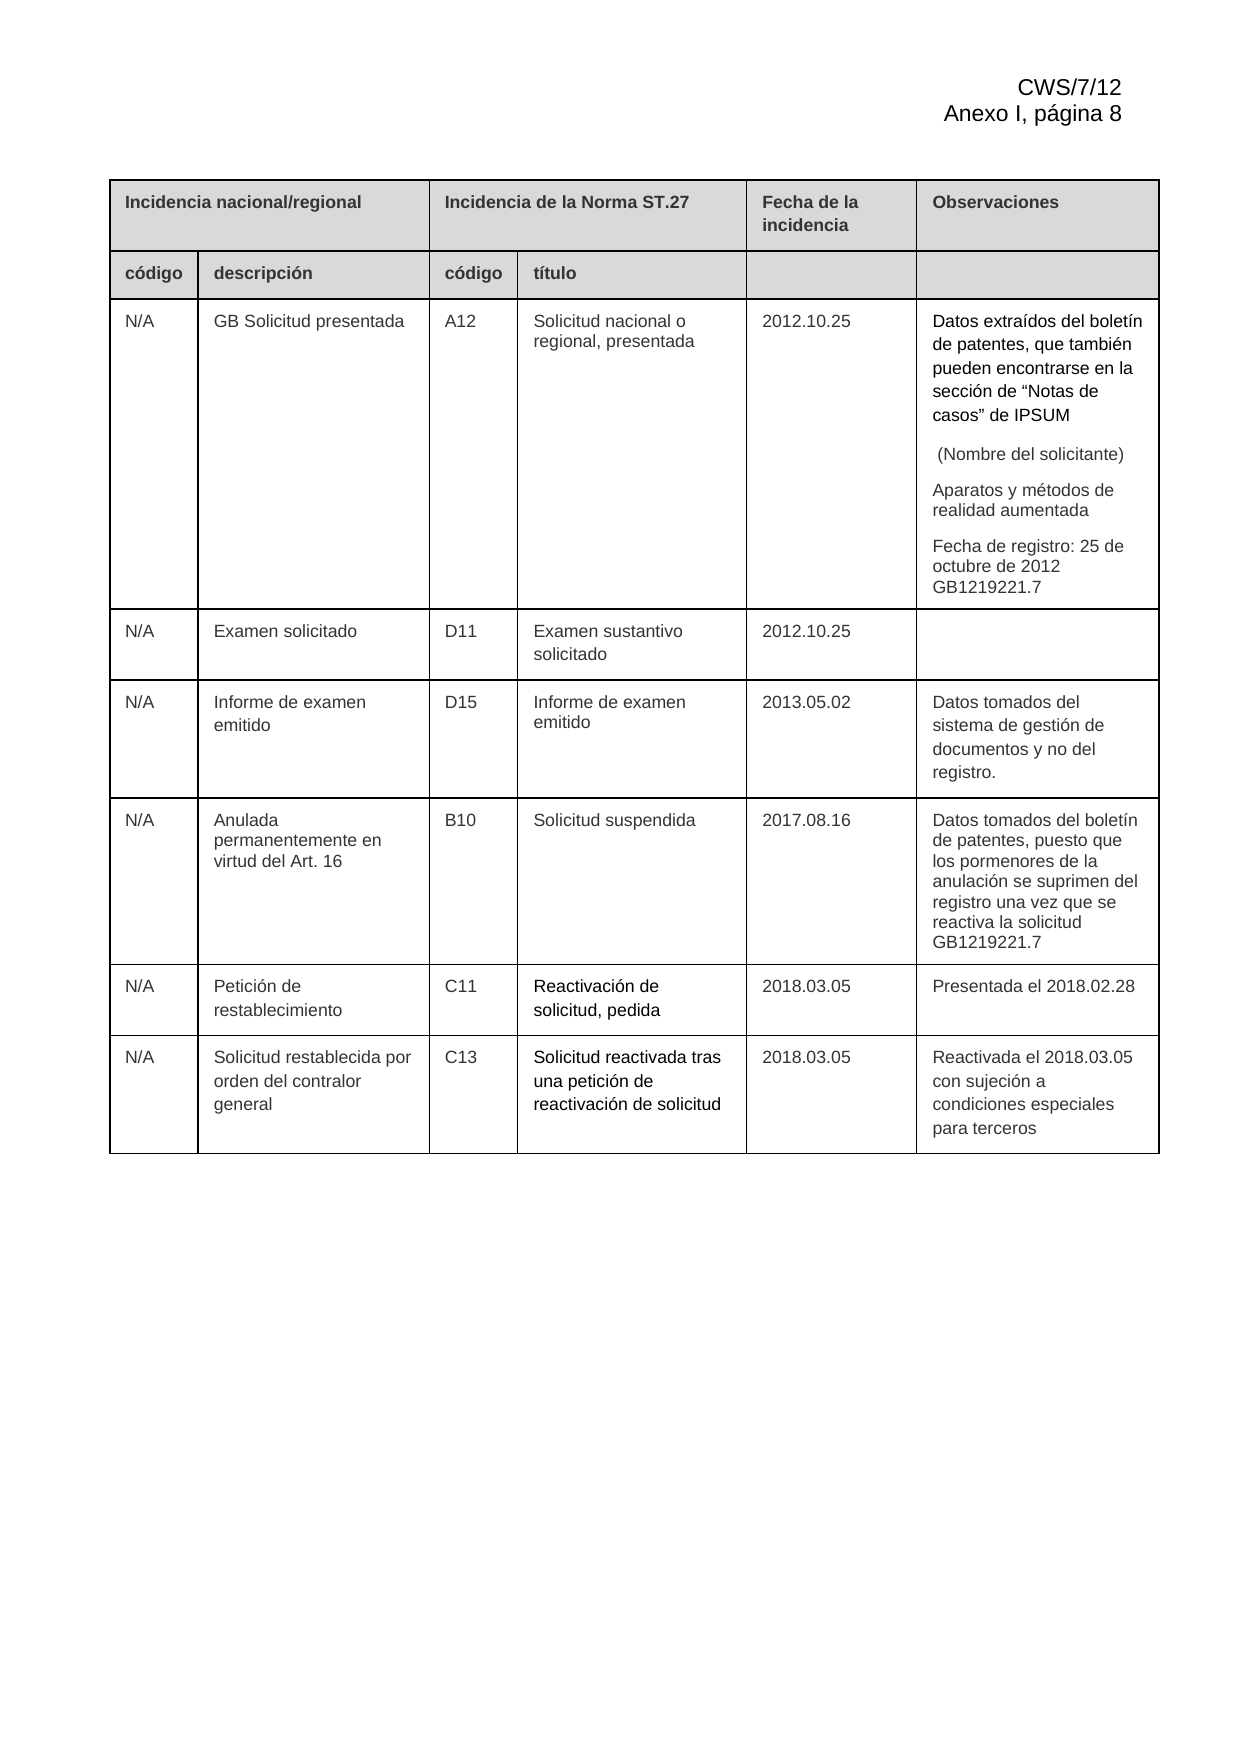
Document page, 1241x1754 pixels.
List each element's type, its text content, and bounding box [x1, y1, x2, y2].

table_cell descripción [199, 252, 429, 298]
table_cell 2013.05.02 [747, 681, 916, 797]
table_cell código [111, 252, 197, 298]
table_cell Datos extraídos del boletín de patentes, que también pueden encontrarse en la sección de “Notas de casos” de IPSUM (Nombre del solicitante) Aparatos y métodos de realidad aumentada Fecha de registro: 25 de octubre de 2012 GB1219221.7 [917, 300, 1158, 608]
table_cell N/A [111, 965, 197, 1035]
table_cell Anulada permanentemente en virtud del Art. 16 [199, 799, 429, 963]
table_cell Informe de examen emitido [199, 681, 429, 797]
table_cell Datos tomados del sistema de gestión de documentos y no del registro. [917, 681, 1158, 797]
table_cell Petición de restablecimiento [199, 965, 429, 1035]
table_cell Reactivada el 2018.03.05 con sujeción a condiciones especiales para terceros [917, 1036, 1158, 1153]
table_cell C11 [430, 965, 517, 1035]
table_cell [747, 252, 916, 298]
table_cell [917, 610, 1158, 679]
table_cell Examen solicitado [199, 610, 429, 679]
table_cell código [430, 252, 517, 298]
table_cell 2018.03.05 [747, 1036, 916, 1153]
table_cell D15 [430, 681, 517, 797]
table_cell N/A [111, 799, 197, 963]
table_cell D11 [430, 610, 517, 679]
table_cell Examen sustantivo solicitado [518, 610, 746, 679]
table_cell 2017.08.16 [747, 799, 916, 963]
table_cell Datos tomados del boletín de patentes, puesto que los pormenores de la anulación se suprimen del registro una vez que se reactiva la solicitud GB1219221.7 [917, 799, 1158, 963]
table_cell 2012.10.25 [747, 300, 916, 608]
table_cell Reactivación de solicitud, pedida [518, 965, 746, 1035]
table_cell título [518, 252, 746, 298]
table_cell N/A [111, 300, 197, 608]
table_cell Solicitud suspendida [518, 799, 746, 963]
table_header Fecha de la incidencia [747, 181, 916, 250]
table_cell 2018.03.05 [747, 965, 916, 1035]
table_cell N/A [111, 1036, 197, 1153]
table_cell B10 [430, 799, 517, 963]
table_cell Solicitud restablecida por orden del contralor general [199, 1036, 429, 1153]
table_cell Solicitud nacional o regional, presentada [518, 300, 746, 608]
table_cell [917, 252, 1158, 298]
table_cell GB Solicitud presentada [199, 300, 429, 608]
table_cell Solicitud reactivada tras una petición de reactivación de solicitud [518, 1036, 746, 1153]
table_cell Presentada el 2018.02.28 [917, 965, 1158, 1035]
table_cell A12 [430, 300, 517, 608]
table_cell N/A [111, 610, 197, 679]
table_cell C13 [430, 1036, 517, 1153]
table_header Incidencia de la Norma ST.27 [430, 181, 746, 250]
table_header Observaciones [917, 181, 1158, 250]
table_cell Informe de examen emitido [518, 681, 746, 797]
table_cell 2012.10.25 [747, 610, 916, 679]
table_header Incidencia nacional/regional [111, 181, 429, 250]
table_cell N/A [111, 681, 197, 797]
